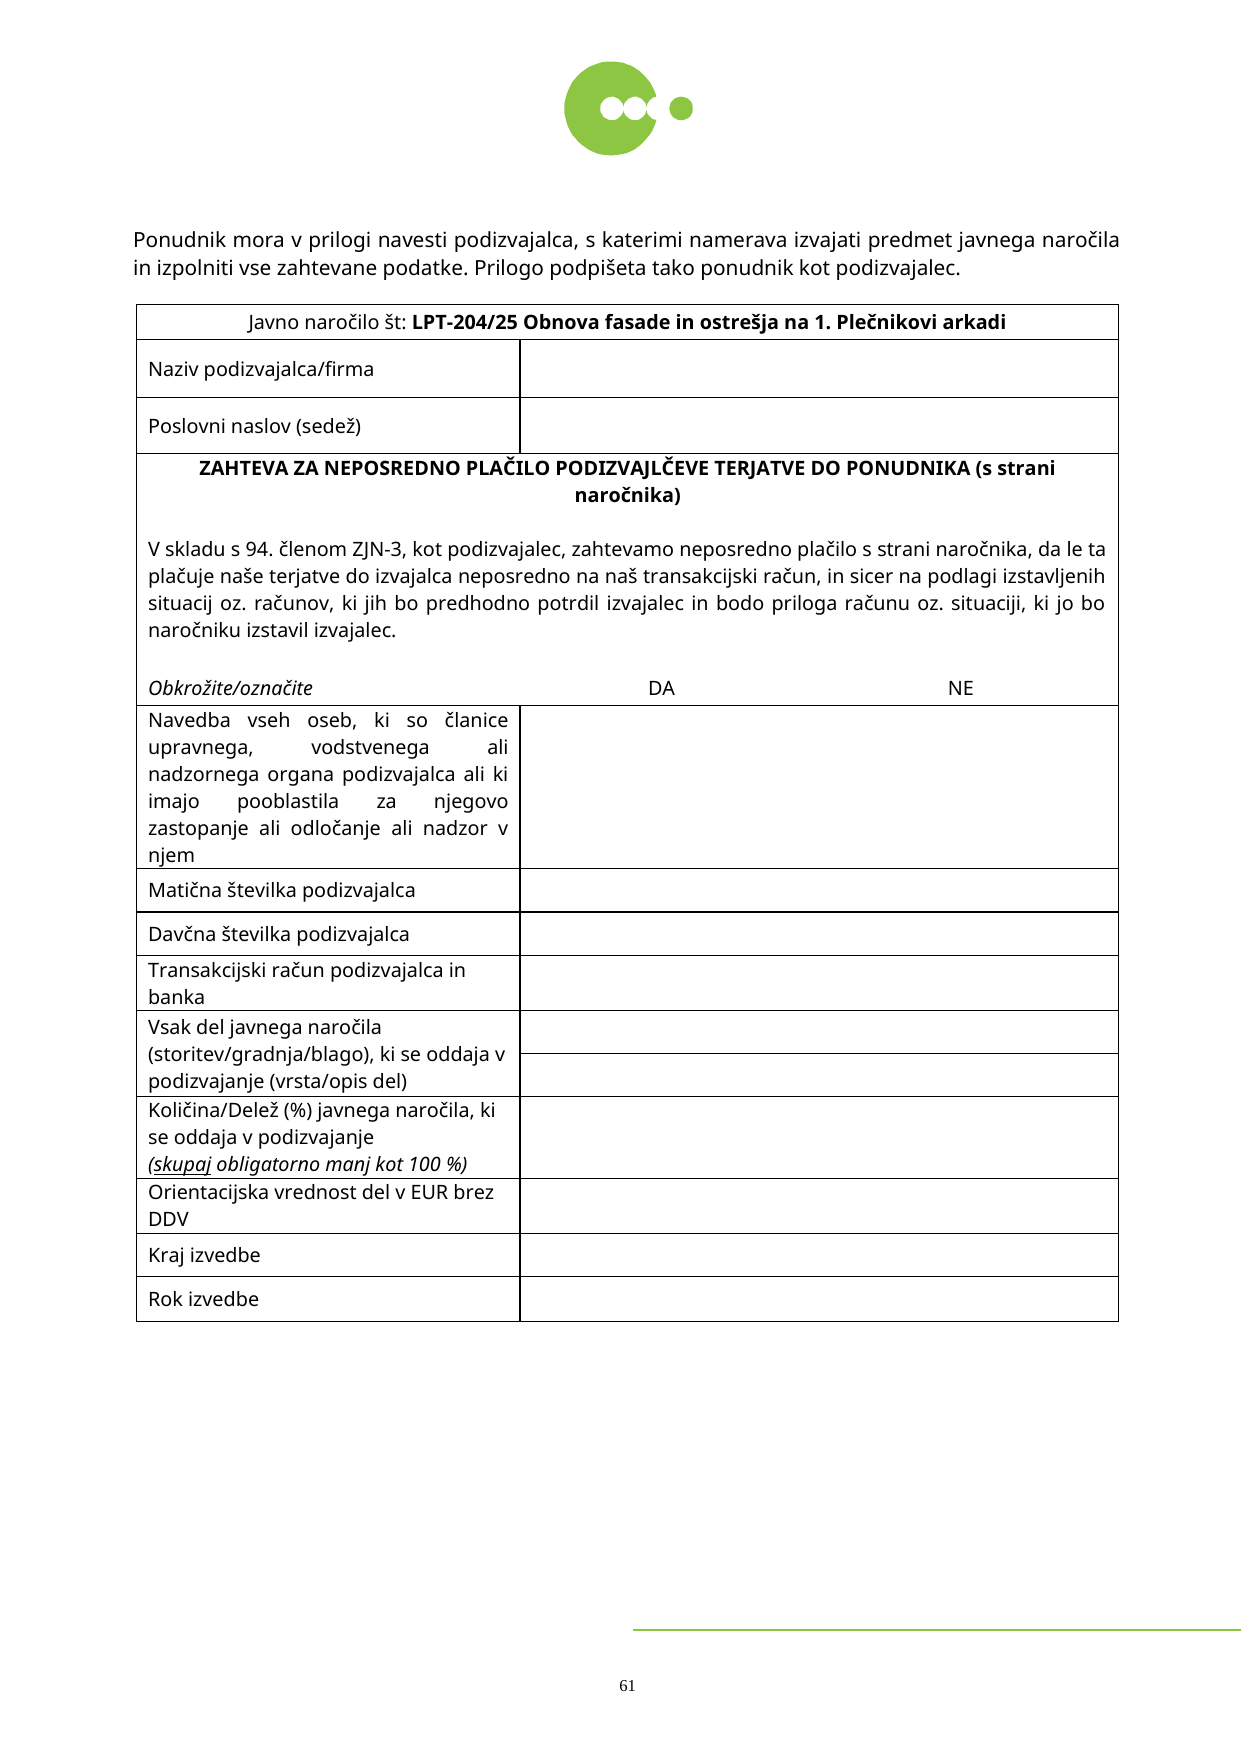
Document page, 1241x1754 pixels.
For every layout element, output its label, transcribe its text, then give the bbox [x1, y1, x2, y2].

table_cell Obkrožite/označite [137, 670, 520, 705]
table_cell ZAHTEVA ZA NEPOSREDNO PLAČILO PODIZVAJLČEVE TERJATVE DO PONUDNIKA (s strani naročnika) V skladu s 94. členom ZJN-3, kot podizvajalec, zahtevamo neposredno plačilo s strani naročnika, da le ta plačuje naše terjatve do izvajalca neposredno na naš transakcijski račun, in sicer na podlagi izstavljenih situacij oz. računov, ki jih bo predhodno potrdil izvajalec in bodo priloga računu oz. situaciji, ki jo bo naročniku izstavil izvajalec. [137, 454, 1118, 670]
table_cell [521, 706, 1118, 868]
table_cell NE [803, 670, 1118, 705]
table_cell Količina/Delež (%) javnega naročila, ki se oddaja v podizvajanje (skupaj obligatorno manj kot 100 %) [137, 1097, 519, 1178]
table_cell [521, 1011, 1118, 1053]
table_cell DA [520, 670, 803, 705]
table_cell Kraj izvedbe [137, 1234, 519, 1276]
table_cell [521, 869, 1118, 911]
text Ponudnik mora v prilogi navesti podizvajalca, s katerimi namerava izvajati predmet javnega naročila in izpolniti vse zahtevane podatke. Prilogo podpišeta tako ponudnik kot podizvajalec. [133, 225, 1122, 282]
table_cell Poslovni naslov (sedež) [137, 398, 519, 453]
table_cell [521, 1054, 1118, 1096]
table_cell [521, 398, 1118, 453]
table_cell [521, 1277, 1118, 1321]
table_header Javno naročilo št: LPT-204/25 Obnova fasade in ostrešja na 1. Plečnikovi arkadi [137, 305, 1118, 339]
table_cell [521, 1179, 1118, 1233]
table_cell [521, 956, 1118, 1010]
table_cell Rok izvedbe [137, 1277, 519, 1321]
table_cell Vsak del javnega naročila (storitev/gradnja/blago), ki se oddaja v podizvajanje (vrsta/opis del) [137, 1011, 519, 1096]
table_cell Davčna številka podizvajalca [137, 913, 519, 955]
table_cell [521, 1234, 1118, 1276]
table_cell [521, 340, 1118, 397]
table_cell Naziv podizvajalca/firma [137, 340, 519, 397]
table_cell [521, 913, 1118, 955]
table_cell Navedba vseh oseb, ki so članice upravnega, vodstvenega ali nadzornega organa podizvajalca ali ki imajo pooblastila za njegovo zastopanje ali odločanje ali nadzor v njem [137, 706, 519, 868]
table_cell Transakcijski račun podizvajalca in banka [137, 956, 519, 1010]
table_cell Matična številka podizvajalca [137, 869, 519, 911]
table_cell [521, 1097, 1118, 1178]
table_cell Orientacijska vrednost del v EUR brez DDV [137, 1179, 519, 1233]
